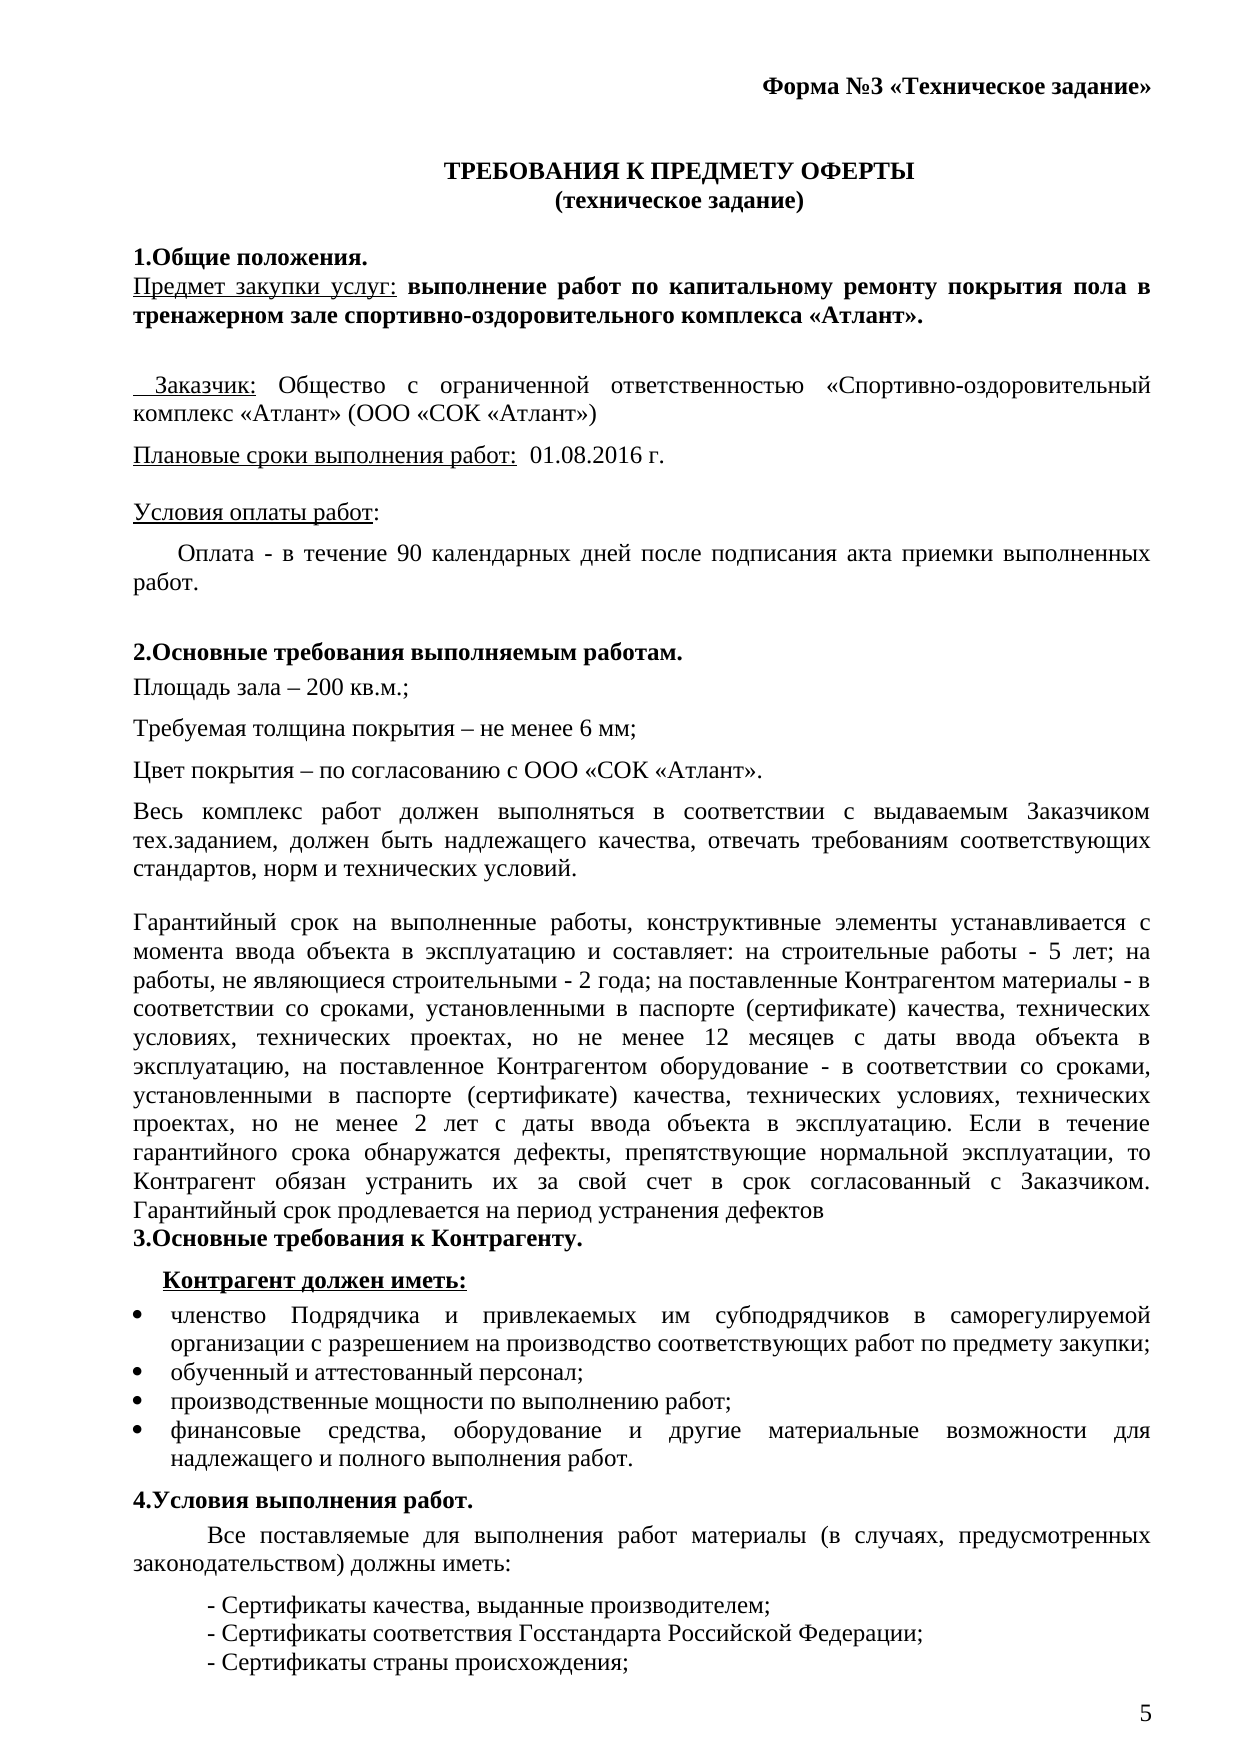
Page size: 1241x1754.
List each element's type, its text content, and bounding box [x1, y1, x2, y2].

text 1.Общие положения. [133, 242, 1152, 271]
text 4.Условия выполнения работ. [133, 1485, 1152, 1513]
list членство Подрядчика и привлекаемых им субподрядчиков в саморегулируемой организации с разрешением на производство соответствующих работ по предмету закупки; [133, 1300, 1152, 1357]
text Цвет покрытия – по согласованию с ООО «СОК «Атлант». [133, 755, 1152, 783]
list 2.Основные требования выполняемым работам. [133, 637, 1152, 666]
text Площадь зала – 200 кв.м.; [133, 672, 1152, 701]
text Все поставляемые для выполнения работ материалы (в случаях, предусмотренных законодательством) должны иметь: [133, 1520, 1152, 1577]
text - Сертификаты страны происхождения; [133, 1647, 1152, 1676]
text Гарантийный срок на выполненные работы, конструктивные элементы устанавливается с момента ввода объекта в эксплуатацию и составляет: на строительные работы - 5 лет; на работы, не являющиеся строительными - 2 года; на поставленные Контрагентом материалы - в соответствии со сроками, установленными в паспорте (сертификате) качества, технических условиях, технических проектах, но не менее 12 месяцев с даты ввода объекта в эксплуатацию, на поставленное Контрагентом оборудование - в соответствии со сроками, установленными в паспорте (сертификате) качества, технических условиях, технических проектах, но не менее 2 лет с даты ввода объекта в эксплуатацию. Если в течение гарантийного срока обнаружатся дефекты, препятствующие нормальной эксплуатации, то Контрагент обязан устранить их за свой счет в срок согласованный с Заказчиком. Гарантийный срок продлевается на период устранения дефектов [133, 907, 1152, 1223]
text - Сертификаты соответствия Госстандарта Российской Федерации; [133, 1618, 1152, 1647]
text Требуемая толщина покрытия – не менее 6 мм; [133, 713, 1152, 742]
text ТРЕБОВАНИЯ К ПРЕДМЕТУ ОФЕРТЫ [133, 156, 1152, 185]
text (техническое задание) [133, 185, 1152, 213]
text Оплата - в течение 90 календарных дней после подписания акта приемки выполненных работ. [133, 538, 1152, 596]
text Контрагент должен иметь: [133, 1265, 1152, 1293]
text Весь комплекс работ должен выполняться в соответствии с выдаваемым Заказчиком тех.заданием, должен быть надлежащего качества, отвечать требованиям соответствующих стандартов, норм и технических условий. [133, 796, 1152, 882]
list финансовые средства, оборудование и другие материальные возможности для надлежащего и полного выполнения работ. [133, 1415, 1152, 1472]
text - Сертификаты качества, выданные производителем; [133, 1590, 1152, 1618]
text Заказчик: Общество с ограниченной ответственностью «Спортивно-оздоровительный комплекс «Атлант» (ООО «СОК «Атлант») [133, 370, 1152, 427]
text Плановые сроки выполнения работ: 01.08.2016 г. [133, 440, 1152, 468]
text Условия оплаты работ: [133, 497, 1152, 526]
text Форма №3 «Техническое задание» [133, 71, 1152, 100]
list обученный и аттестованный персонал; [133, 1357, 1152, 1386]
text Предмет закупки услуг: выполнение работ по капитальному ремонту покрытия пола в тренажерном зале спортивно-оздоровительного комплекса «Атлант». [133, 271, 1152, 328]
list производственные мощности по выполнению работ; [133, 1386, 1152, 1415]
text 3.Основные требования к Контрагенту. [133, 1223, 1152, 1252]
